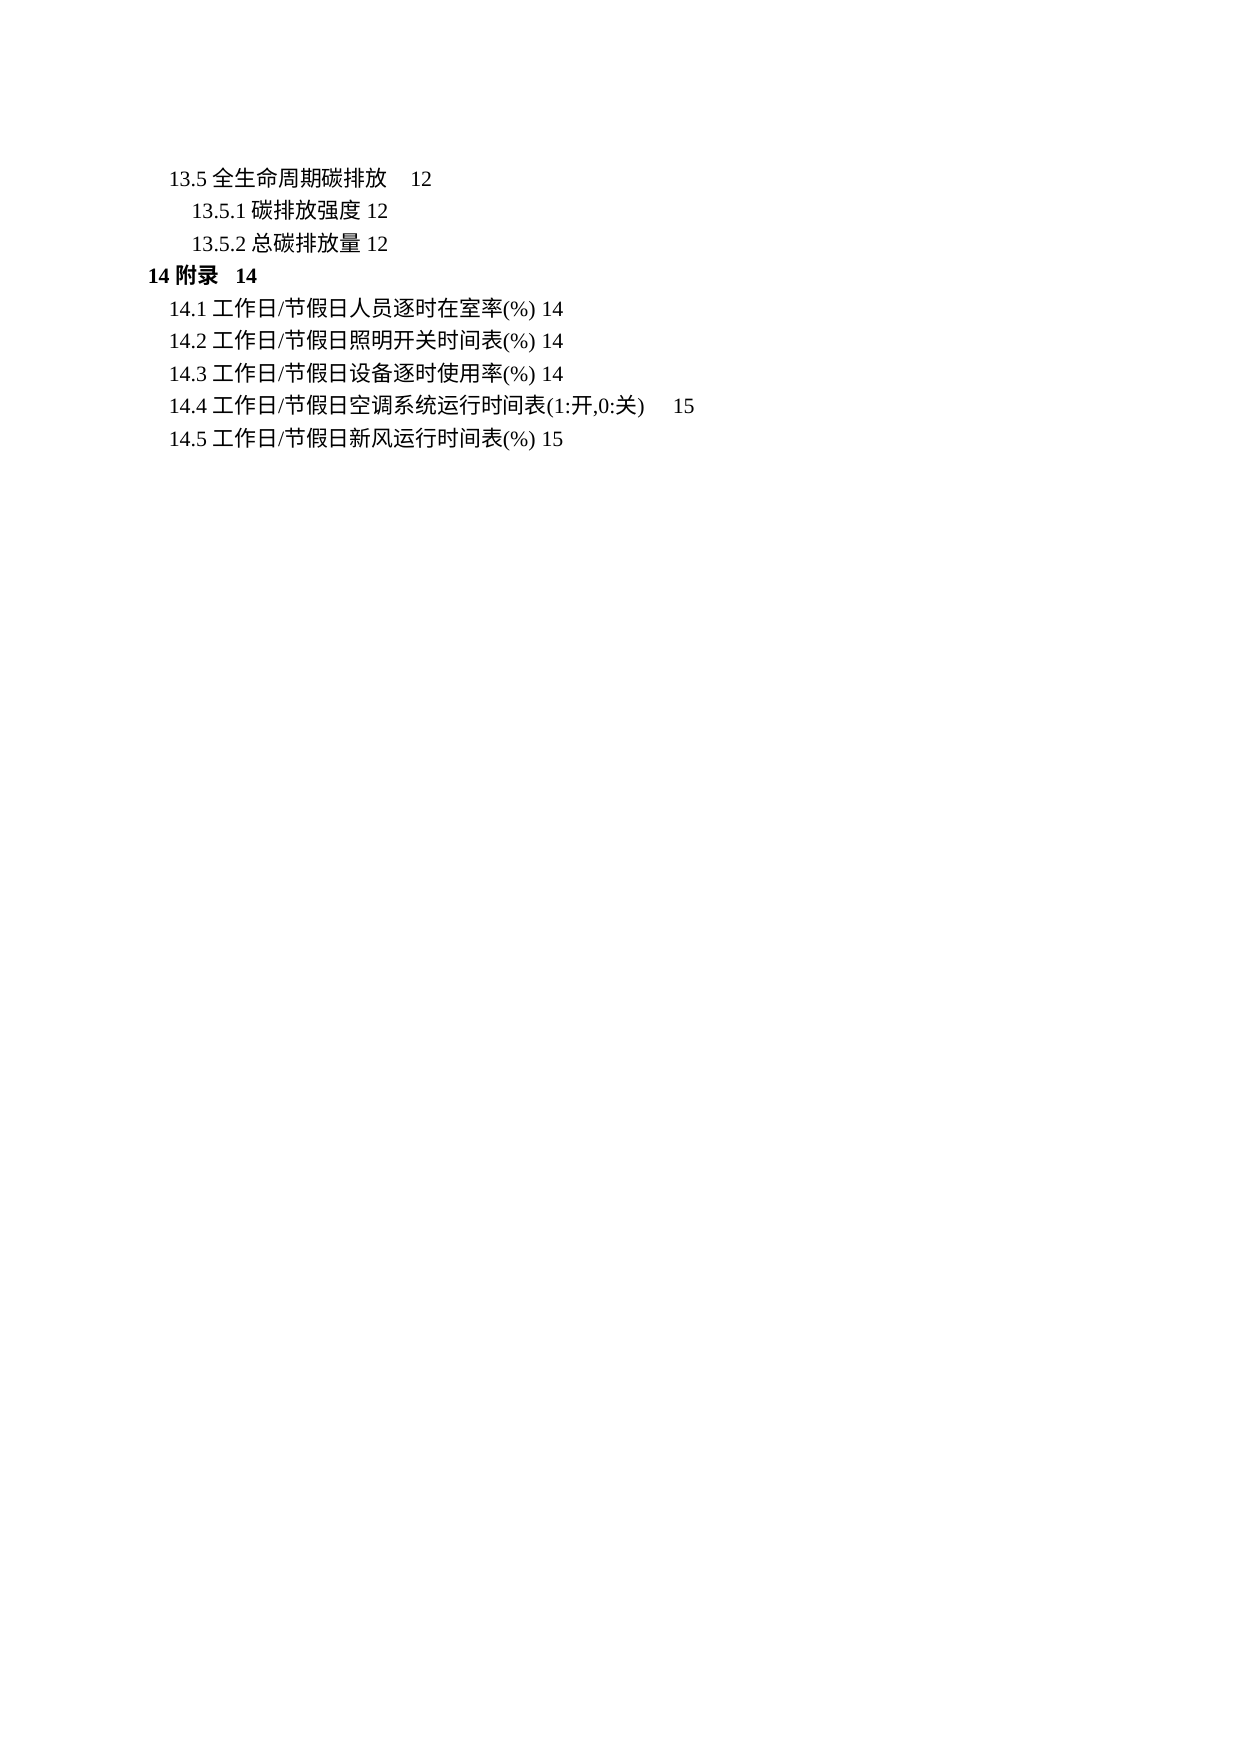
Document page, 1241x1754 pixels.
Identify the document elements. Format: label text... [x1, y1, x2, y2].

text 14 附录 14 [148, 258, 1092, 290]
text 13.5.1 碳排放强度 12 [169, 193, 1092, 225]
text 13.5 全生命周期碳排放 12 [168, 160, 1092, 193]
text 14.4 工作日/节假日空调系统运行时间表(1:开,0:关) 15 [168, 388, 1092, 420]
text 14.3 工作日/节假日设备逐时使用率(%) 14 [168, 355, 1092, 388]
text 14.1 工作日/节假日人员逐时在室率(%) 14 [168, 290, 1092, 323]
text 13.5.2 总碳排放量 12 [169, 225, 1092, 258]
text 14.5 工作日/节假日新风运行时间表(%) 15 [168, 420, 1092, 453]
text 14.2 工作日/节假日照明开关时间表(%) 14 [168, 323, 1092, 355]
